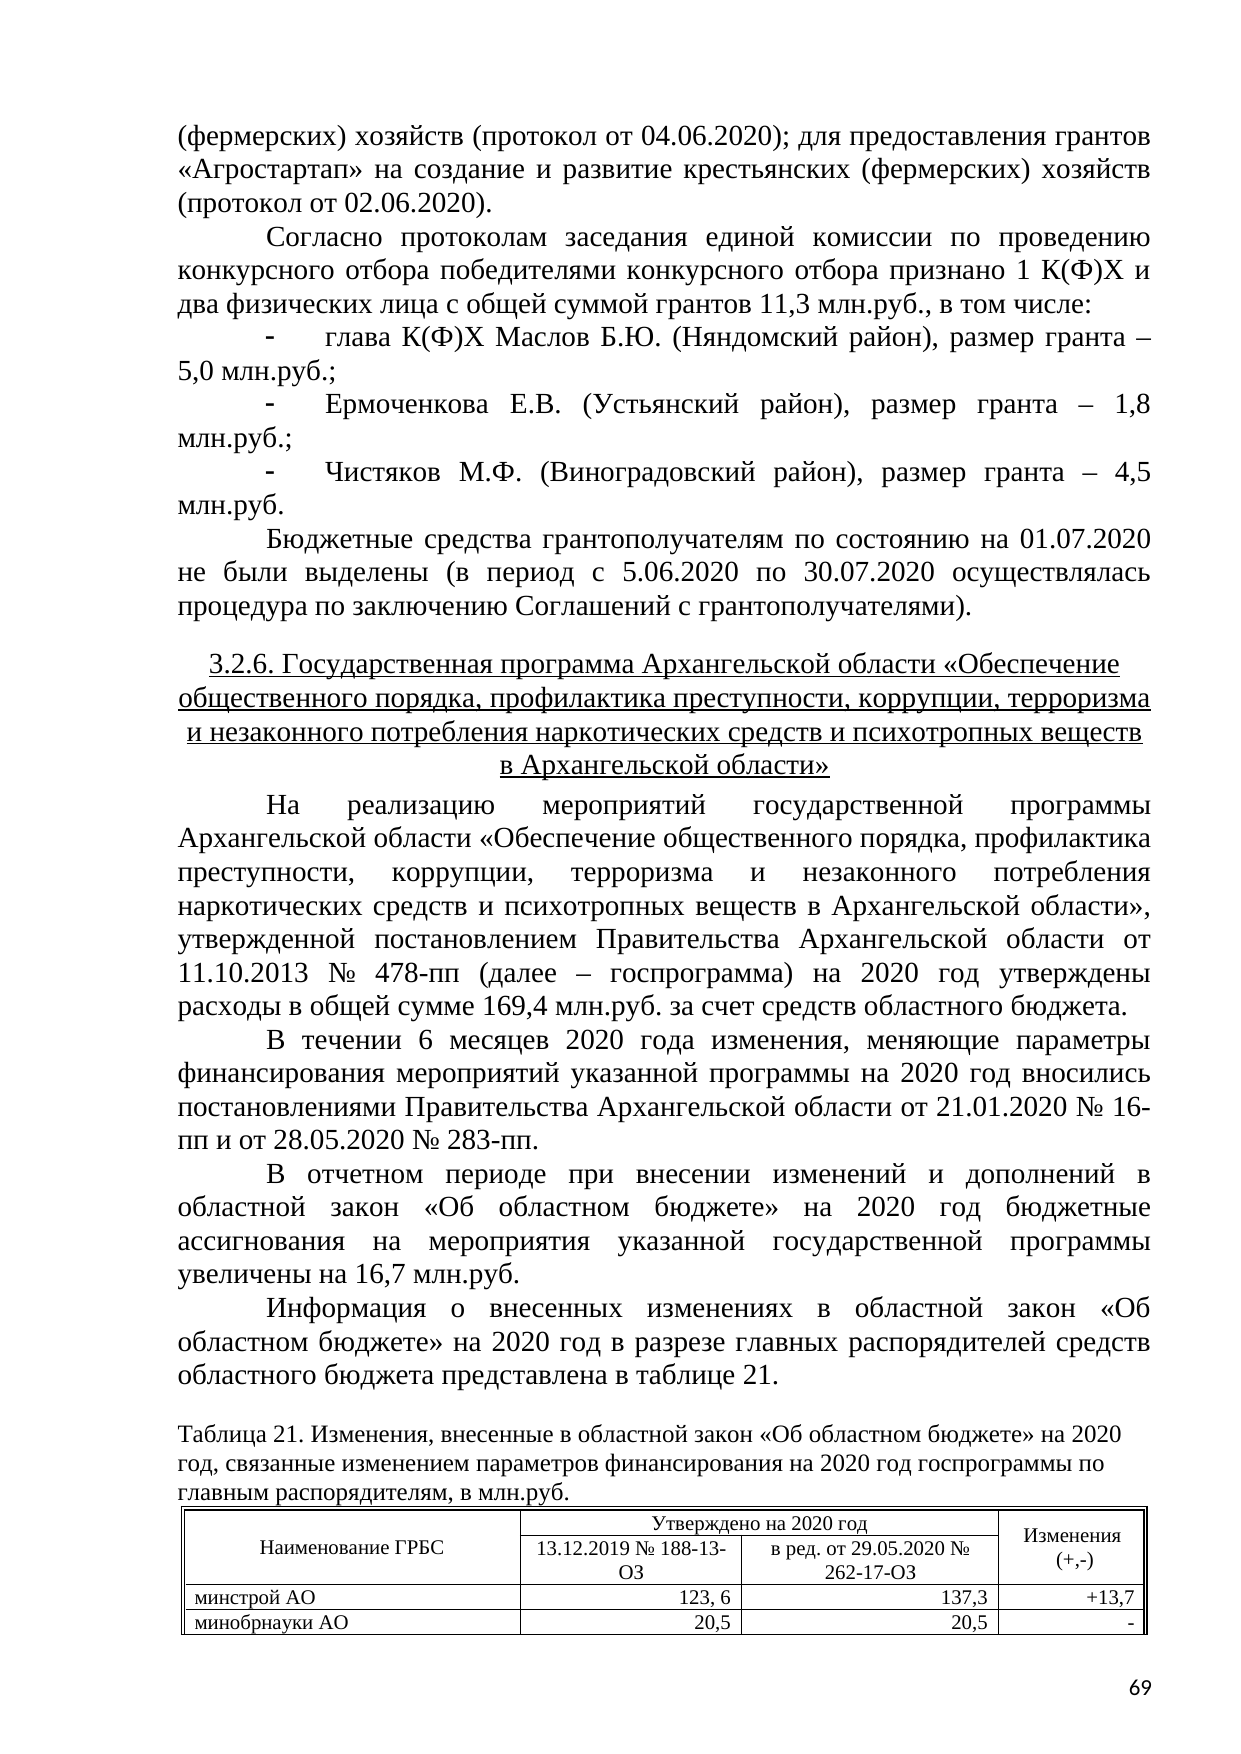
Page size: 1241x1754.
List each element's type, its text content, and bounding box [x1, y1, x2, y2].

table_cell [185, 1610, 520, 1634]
list В отчетном периоде при внесении изменений и дополнений в областной закон «Об областном бюджете» на 2020 год бюджетные ассигнования на мероприятия указанной государственной программы увеличены на 16,7 млн.руб. [177, 1156, 1152, 1290]
list Ермоченкова Е.В. (Устьянский район), размер гранта – 1,8 млн.руб.; [177, 387, 1152, 454]
list Бюджетные средства грантополучателям по состоянию на 01.07.2020 не были выделены (в период с 5.06.2020 по 30.07.2020 осуществлялась процедура по заключению Соглашений с грантополучателями). [177, 521, 1152, 622]
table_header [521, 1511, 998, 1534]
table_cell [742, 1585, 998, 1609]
list глава К(Ф)Х Маслов Б.Ю. (Няндомский район), размер гранта – 5,0 млн.руб.; [177, 319, 1152, 387]
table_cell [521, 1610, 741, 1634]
list Чистяков М.Ф. (Виноградовский район), размер гранта – 4,5 млн.руб. [177, 454, 1152, 521]
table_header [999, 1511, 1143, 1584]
text 3.2.6. Государственная программа Архангельской области «Обеспечение общественного порядка, профилактика преступности, коррупции, терроризма и незаконного потребления наркотических средств и психотропных веществ в Архангельской области» [177, 647, 1152, 781]
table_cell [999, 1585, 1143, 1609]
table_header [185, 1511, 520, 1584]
text Таблица 21. Изменения, внесенные в областной закон «Об областном бюджете» на 2020 год, связанные изменением параметров финансирования на 2020 год госпрограммы по главным распорядителям, в млн.руб. [177, 1419, 1152, 1506]
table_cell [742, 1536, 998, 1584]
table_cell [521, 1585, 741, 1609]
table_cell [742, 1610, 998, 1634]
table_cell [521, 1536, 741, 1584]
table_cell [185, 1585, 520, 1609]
list В течении 6 месяцев 2020 года изменения, меняющие параметры финансирования мероприятий указанной программы на 2020 год вносились постановлениями Правительства Архангельской области от 21.01.2020 № 16-пп и от 28.05.2020 № 283-пп. [177, 1022, 1152, 1156]
list Информация о внесенных изменениях в областной закон «Об областном бюджете» на 2020 год в разрезе главных распорядителей средств областного бюджета представлена в таблице 21. [177, 1290, 1152, 1391]
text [177, 118, 1152, 219]
list Согласно протоколам заседания единой комиссии по проведению конкурсного отбора победителями конкурсного отбора признано 1 К(Ф)Х и два физических лица с общей суммой грантов 11,3 млн.руб., в том числе: [177, 219, 1152, 319]
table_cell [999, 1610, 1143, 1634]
list На реализацию мероприятий государственной программы Архангельской области «Обеспечение общественного порядка, профилактика преступности, коррупции, терроризма и незаконного потребления наркотических средств и психотропных веществ в Архангельской области», утвержденной постановлением Правительства Архангельской области от 11.10.2013 № 478-пп (далее – госпрограмма) на 2020 год утверждены расходы в общей сумме 169,4 млн.руб. за счет средств областного бюджета. [177, 787, 1152, 1022]
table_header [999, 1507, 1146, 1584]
